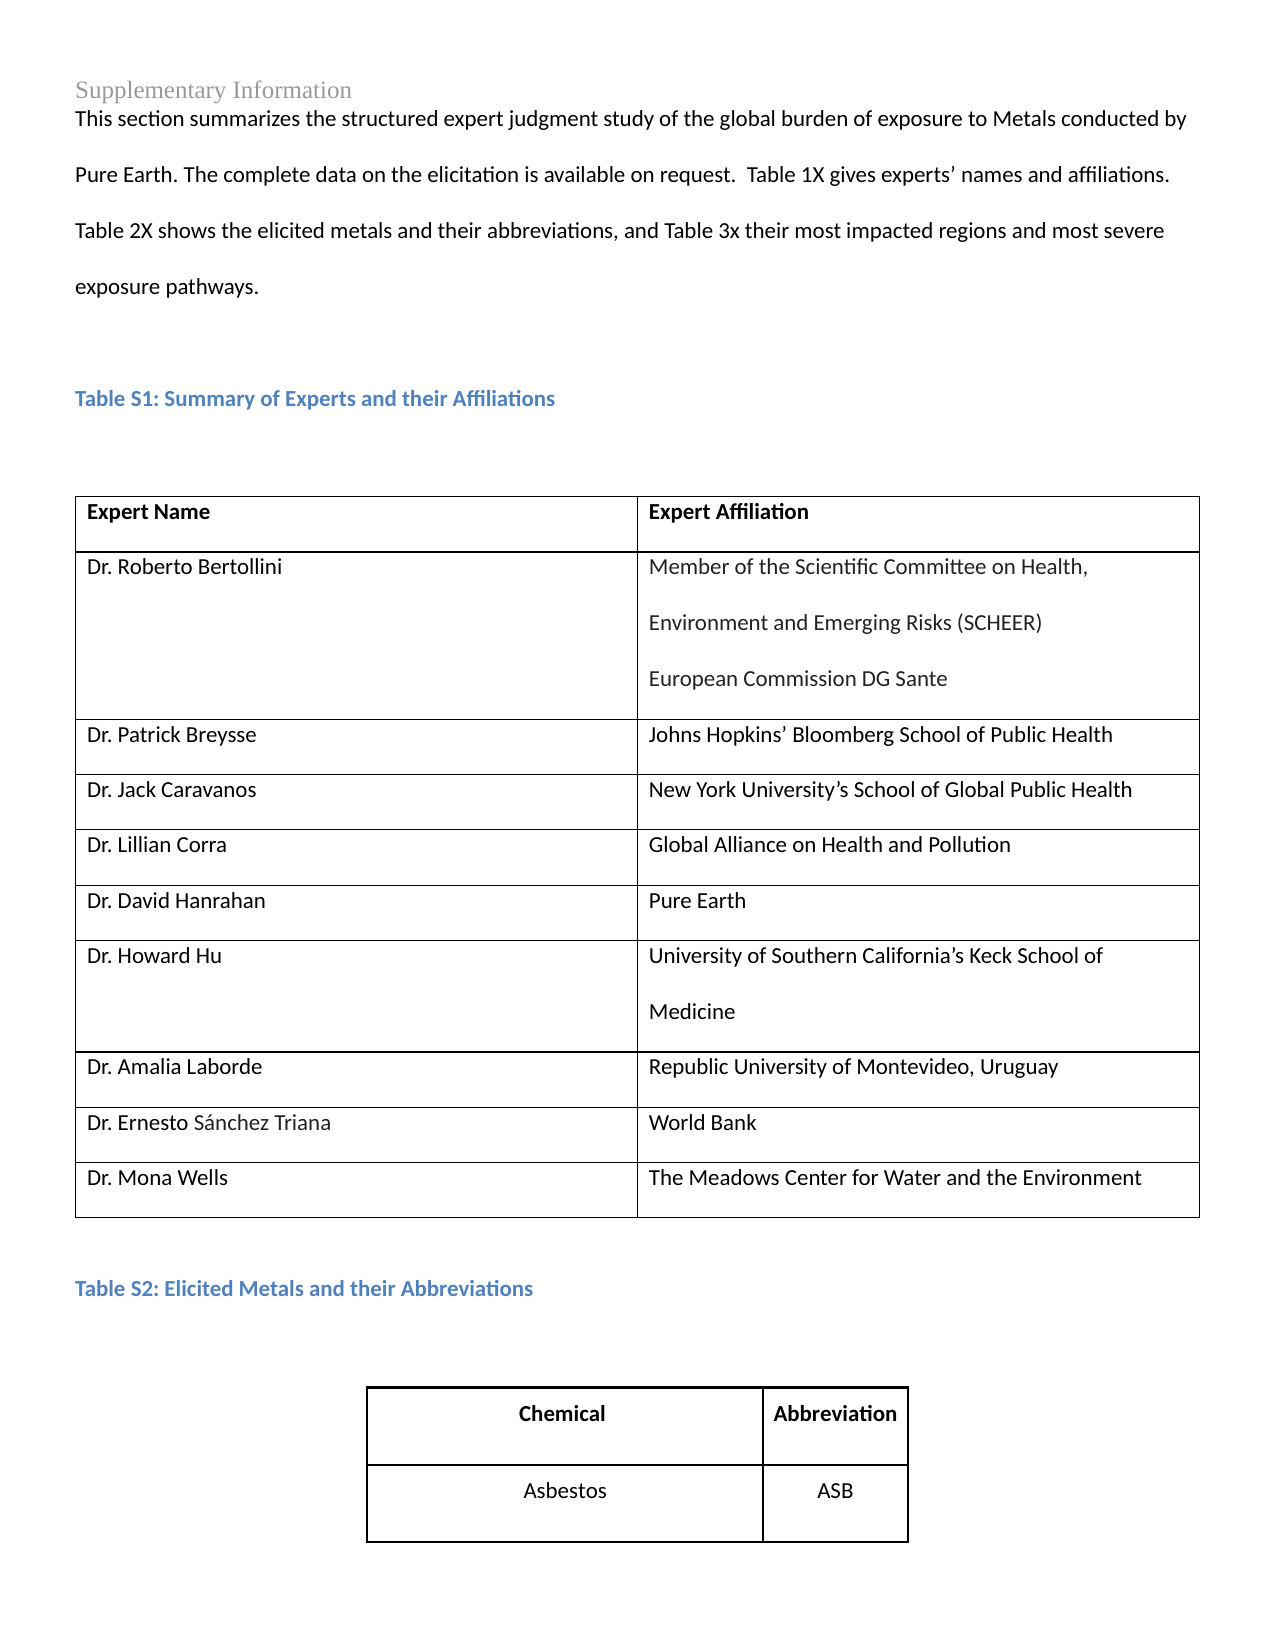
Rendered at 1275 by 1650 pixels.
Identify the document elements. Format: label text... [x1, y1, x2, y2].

table_cell Asbestos [368, 1466, 762, 1541]
table_cell New York University’s School of Global Public Health [638, 775, 1199, 829]
text This section summarizes the structured expert judgment study of the global burden of exposure to Metals conducted by Pure Earth. The complete data on the elicitation is available on request. Table 1X gives experts’ names and affiliations. Table 2X shows the elicited metals and their abbreviations, and Table 3x their most impacted regions and most severe exposure pathways. [75, 104, 1200, 300]
text Table S1: Summary of Experts and their Affiliations [75, 384, 1200, 412]
table_cell University of Southern California’s Keck School of Medicine [638, 941, 1199, 1051]
table_cell Johns Hopkins’ Bloomberg School of Public Health [638, 720, 1199, 774]
table_cell Dr. Ernesto Sánchez Triana [76, 1108, 637, 1162]
table_cell Dr. Patrick Breysse [76, 720, 637, 774]
table_header Expert Name [76, 497, 637, 551]
table_header Expert Affiliation [638, 497, 1199, 551]
table_cell Dr. Mona Wells [76, 1163, 637, 1217]
table_cell Dr. Roberto Bertollini [76, 553, 637, 719]
table_cell Pure Earth [638, 886, 1199, 940]
table_header Abbreviation [764, 1389, 907, 1464]
table_cell World Bank [638, 1108, 1199, 1162]
table_cell Global Alliance on Health and Pollution [638, 830, 1199, 885]
table_cell Dr. Howard Hu [76, 941, 637, 1051]
table_cell Dr. Amalia Laborde [76, 1053, 637, 1107]
text Table S2: Elicited Metals and their Abbreviations [75, 1274, 1200, 1302]
table_cell The Meadows Center for Water and the Environment [638, 1163, 1199, 1217]
table_cell ASB [764, 1466, 907, 1541]
table_cell Republic University of Montevideo, Uruguay [638, 1053, 1199, 1107]
table_cell Dr. David Hanrahan [76, 886, 637, 940]
table_cell Dr. Jack Caravanos [76, 775, 637, 829]
table_cell Dr. Lillian Corra [76, 830, 637, 885]
table_header Chemical [368, 1389, 762, 1464]
table_cell Member of the Scientific Committee on Health, Environment and Emerging Risks (SCHEER) European Commission DG Sante [638, 553, 1199, 719]
